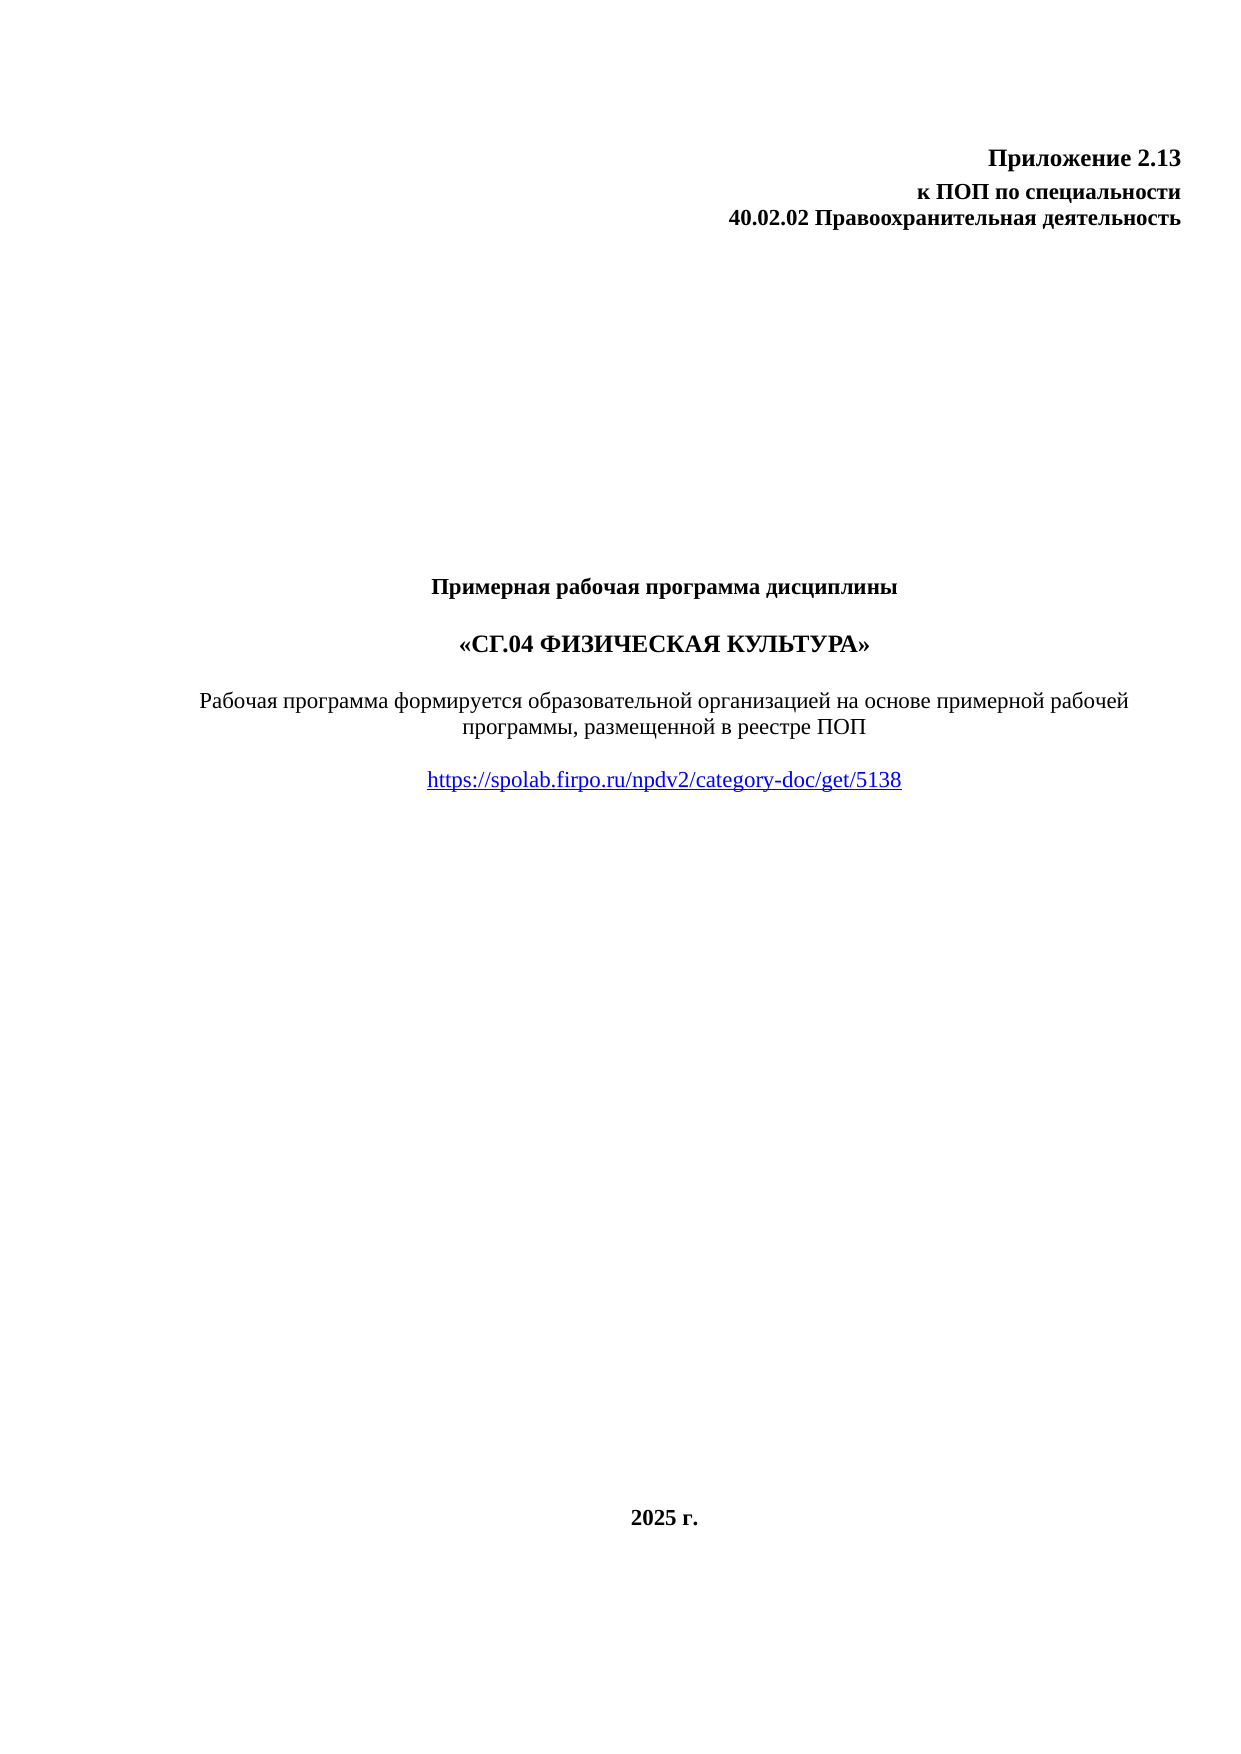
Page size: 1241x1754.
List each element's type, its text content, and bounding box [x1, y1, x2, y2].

text Рабочая программа формируется образовательной организацией на основе примерной рабочей программы, размещенной в реестре ПОП [148, 687, 1181, 739]
text Примерная рабочая программа дисциплины [148, 573, 1181, 600]
subtitle Приложение 2.13 [148, 143, 1181, 172]
text 2025 г. [148, 1504, 1181, 1530]
text 40.02.02 Правоохранительная деятельность [148, 204, 1181, 231]
text к ПОП по специальности [148, 178, 1181, 204]
subtitle «СГ.04 ФИЗИЧЕСКАЯ КУЛЬТУРА» [148, 629, 1181, 658]
text https://spolab.firpo.ru/npdv2/category-doc/get/5138 [148, 766, 1181, 792]
